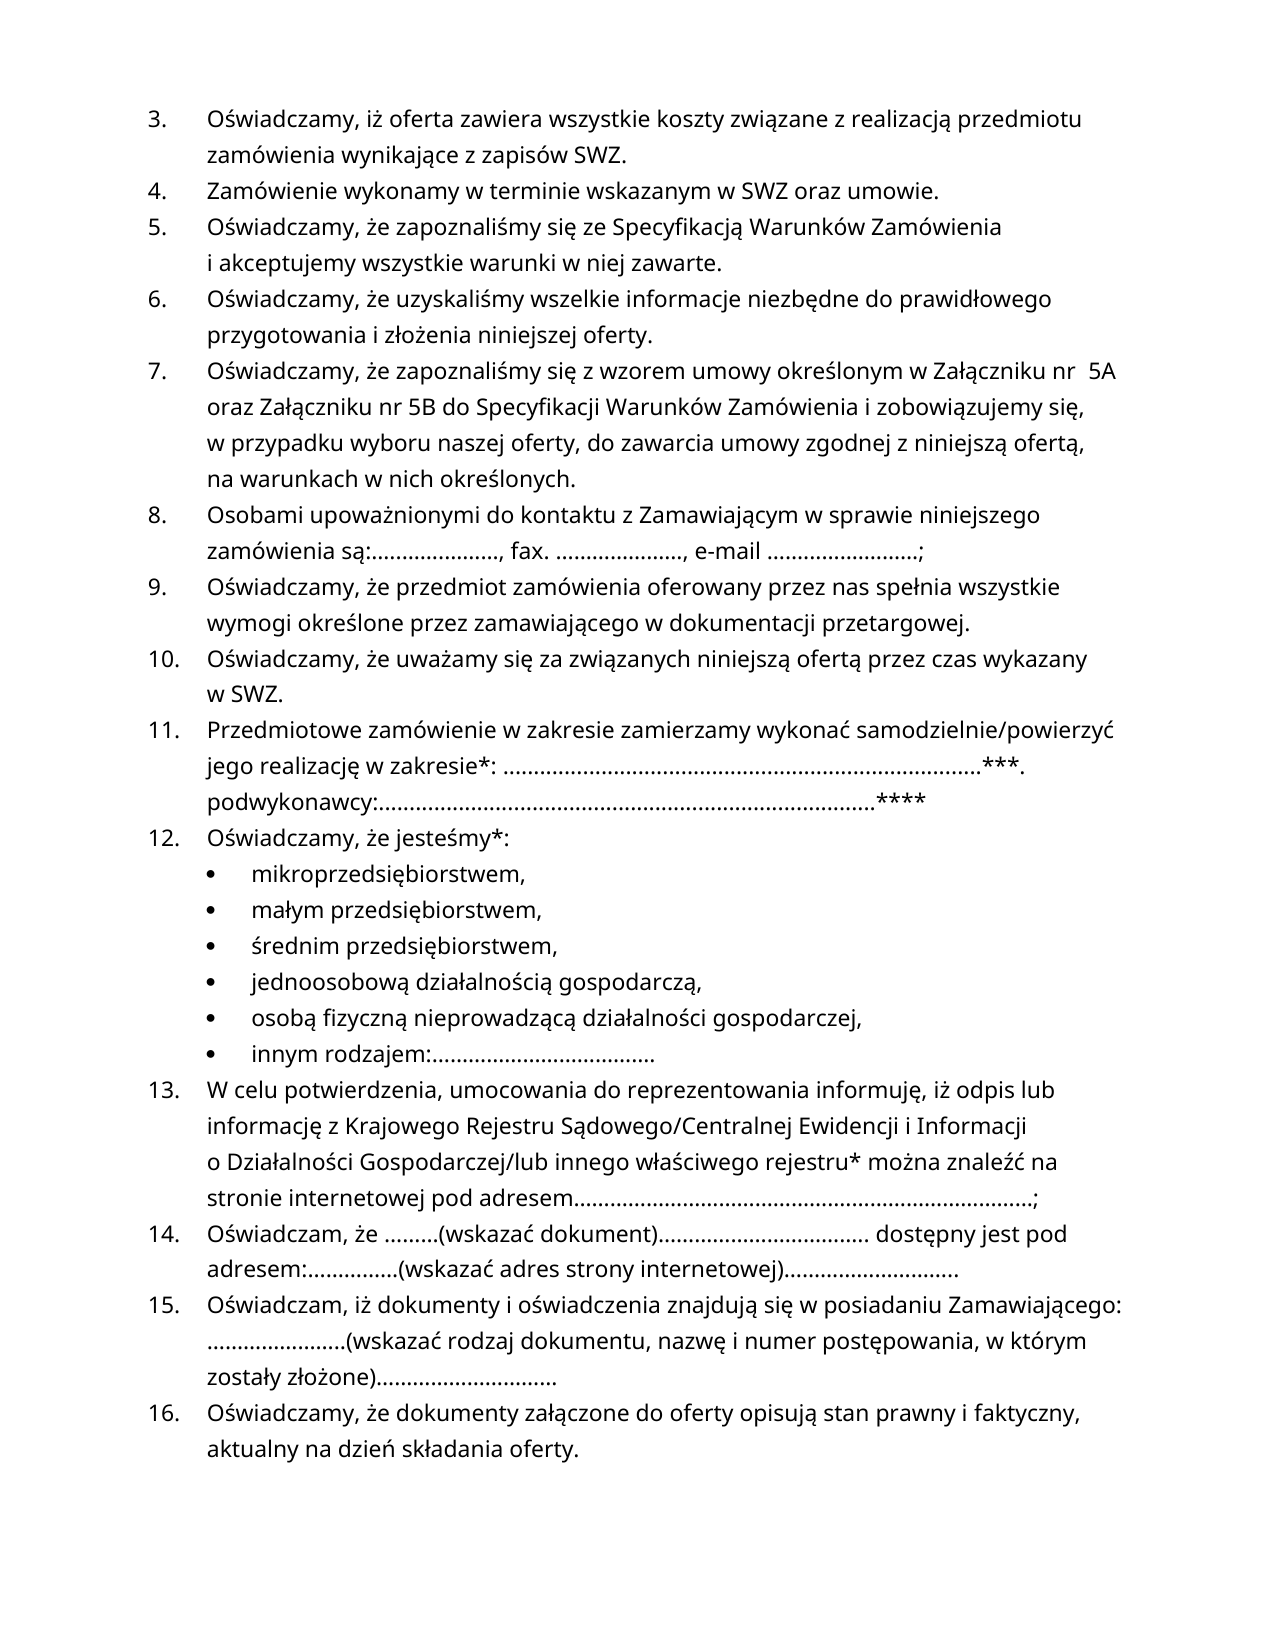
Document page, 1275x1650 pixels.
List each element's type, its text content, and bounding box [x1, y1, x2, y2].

list Oświadczamy, że uzyskaliśmy wszelkie informacje niezbędne do prawidłowego przygotowania i złożenia niniejszej oferty. [148, 283, 1127, 350]
list jednoosobową działalnością gospodarczą, [207, 966, 1127, 997]
list Oświadczamy, że przedmiot zamówienia oferowany przez nas spełnia wszystkie wymogi określone przez zamawiającego w dokumentacji przetargowej. [148, 571, 1127, 638]
list małym przedsiębiorstwem, [207, 894, 1127, 925]
list Oświadczam, że ………(wskazać dokument)…………………………….. dostępny jest pod adresem:……………(wskazać adres strony internetowej)……………………….. [148, 1217, 1127, 1285]
list Oświadczamy, że jesteśmy*: [148, 822, 1127, 853]
list Oświadczamy, że dokumenty załączone do oferty opisują stan prawny i faktyczny, aktualny na dzień składania oferty. [148, 1397, 1127, 1464]
list mikroprzedsiębiorstwem, [207, 858, 1127, 889]
list Zamówienie wykonamy w terminie wskazanym w SWZ oraz umowie. [148, 175, 1127, 207]
list Oświadczamy, że uważamy się za związanych niniejszą ofertą przez czas wykazany w SWZ. [148, 642, 1127, 710]
list Oświadczamy, że zapoznaliśmy się z wzorem umowy określonym w Załączniku nr 5A oraz Załączniku nr 5B do Specyfikacji Warunków Zamówienia i zobowiązujemy się, w przypadku wyboru naszej oferty, do zawarcia umowy zgodnej z niniejszą ofertą, na warunkach w nich określonych. [148, 355, 1127, 494]
list osobą fizyczną nieprowadzącą działalności gospodarczej, [207, 1002, 1127, 1033]
list średnim przedsiębiorstwem, [207, 930, 1127, 961]
list W celu potwierdzenia, umocowania do reprezentowania informuję, iż odpis lub informację z Krajowego Rejestru Sądowego/Centralnej Ewidencji i Informacji o Działalności Gospodarczej/lub innego właściwego rejestru* można znaleźć na stronie internetowej pod adresem……………………………………….…………………………; [148, 1074, 1127, 1213]
list innym rodzajem:………………………………. [207, 1038, 1127, 1069]
list Oświadczam, iż dokumenty i oświadczenia znajdują się w posiadaniu Zamawiającego: …………………..(wskazać rodzaj dokumentu, nazwę i numer postępowania, w którym zostały złożone)………………………… [148, 1289, 1127, 1392]
list Oświadczamy, że zapoznaliśmy się ze Specyfikacją Warunków Zamówienia i akceptujemy wszystkie warunki w niej zawarte. [148, 211, 1127, 278]
list Osobami upoważnionymi do kontaktu z Zamawiającym w sprawie niniejszego zamówienia są:…..…….………, fax. …………………, e-mail ……...…….………; [148, 499, 1127, 566]
list Przedmiotowe zamówienie w zakresie zamierzamy wykonać samodzielnie/powierzyć jego realizację w zakresie*: ..............................................................................***. podwykonawcy:.................................................................................**** [148, 714, 1127, 817]
list Oświadczamy, iż oferta zawiera wszystkie koszty związane z realizacją przedmiotu zamówienia wynikające z zapisów SWZ. [148, 103, 1127, 171]
